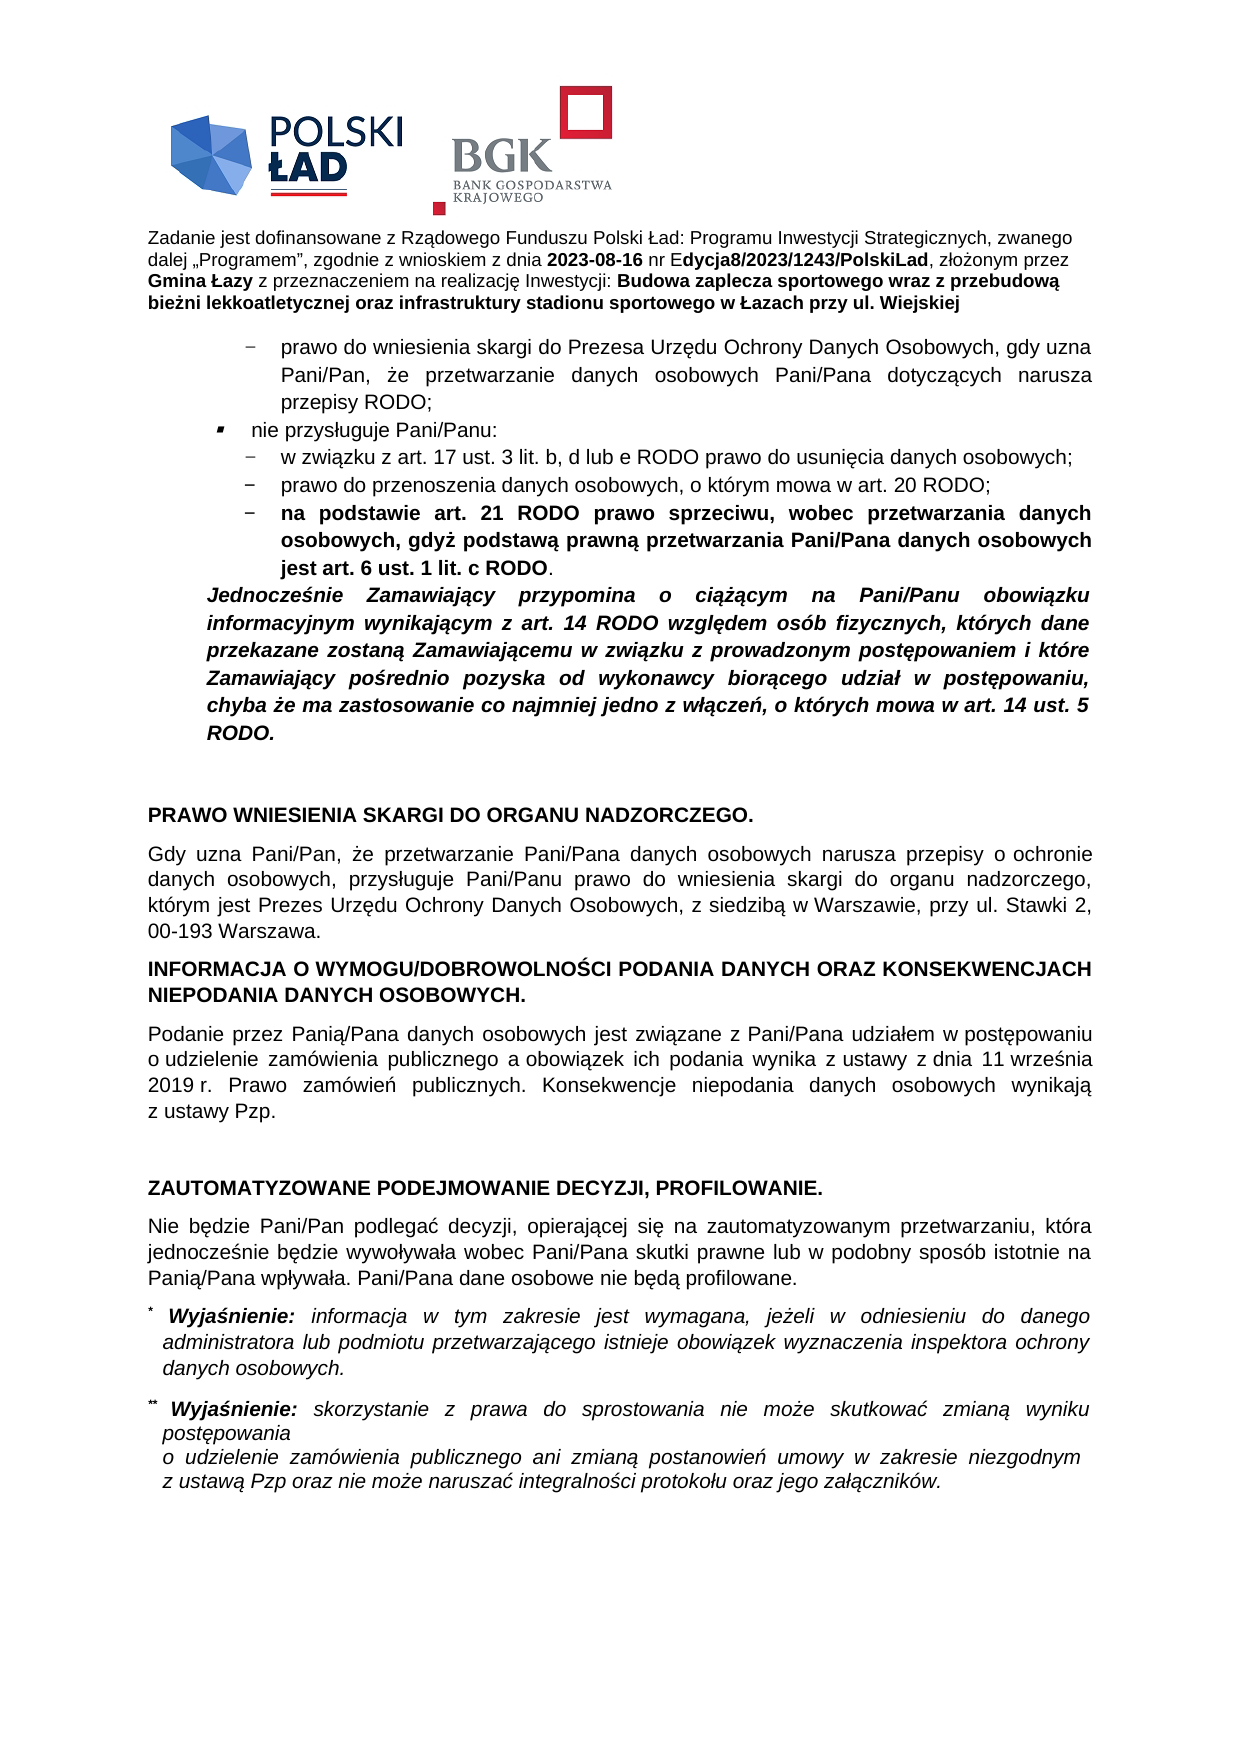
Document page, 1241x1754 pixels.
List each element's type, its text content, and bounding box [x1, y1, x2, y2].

list w związku z art. 17 ust. 3 lit. b, d lub e RODO prawo do usunięcia danych osobowych; [243, 445, 1093, 469]
list ** Wyjaśnienie: skorzystanie z prawa do sprostowania nie może skutkować zmianą wyniku postępowania o udzielenie zamówienia publicznego ani zmianą postanowień umowy w zakresie niezgodnym z ustawą Pzp oraz nie może naruszać integralności protokołu oraz jego załączników. [148, 1397, 1093, 1493]
list prawo do wniesienia skargi do Prezesa Urzędu Ochrony Danych Osobowych, gdy uzna Pani/Pan, że przetwarzanie danych osobowych Pani/Pana dotyczących narusza przepisy RODO; [243, 335, 1093, 414]
list na podstawie art. 21 RODO prawo sprzeciwu, wobec przetwarzania danych osobowych, gdyż podstawą prawną przetwarzania Pani/Pana danych osobowych jest art. 6 ust. 1 lit. c RODO. [243, 500, 1093, 579]
text * Wyjaśnienie: informacja w tym zakresie jest wymagana, jeżeli w odniesieniu do danego administratora lub podmiotu przetwarzającego istnieje obowiązek wyznaczenia inspektora ochrony danych osobowych. [148, 1304, 1093, 1379]
text PRAWO WNIESIENIA SKARGI DO ORGANU NADZORCZEGO. [148, 803, 1093, 827]
text Gdy uzna Pani/Pan, że przetwarzanie Pani/Pana danych osobowych narusza przepisy o ochronie danych osobowych, przysługuje Pani/Panu prawo do wniesienia skargi do organu nadzorczego, którym jest Prezes Urzędu Ochrony Danych Osobowych, z siedzibą w Warszawie, przy ul. Stawki 2, 00-193 Warszawa. [148, 841, 1093, 943]
list nie przysługuje Pani/Panu: [213, 417, 1093, 441]
text Nie będzie Pani/Pan podlegać decyzji, opierającej się na zautomatyzowanym przetwarzaniu, która jednocześnie będzie wywoływała wobec Pani/Pana skutki prawne lub w podobny sposób istotnie na Panią/Pana wpływała. Pani/Pana dane osobowe nie będą profilowane. [148, 1214, 1093, 1289]
text ZAUTOMATYZOWANE PODEJMOWANIE DECYZJI, PROFILOWANIE. [148, 1176, 1093, 1199]
text INFORMACJA O WYMOGU/DOBROWOLNOŚCI PODANIA DANYCH ORAZ KONSEKWENCJACH NIEPODANIA DANYCH OSOBOWYCH. [148, 957, 1093, 1007]
text Podanie przez Panią/Pana danych osobowych jest związane z Pani/Pana udziałem w postępowaniu o udzielenie zamówienia publicznego a obowiązek ich podania wynika z ustawy z dnia 11 września 2019 r. Prawo zamówień publicznych. Konsekwencje niepodania danych osobowych wynikają z ustawy Pzp. [148, 1021, 1093, 1123]
text Jednocześnie Zamawiający przypomina o ciążącym na Pani/Panu obowiązku informacyjnym wynikającym z art. 14 RODO względem osób fizycznych, których dane przekazane zostaną Zamawiającemu w związku z prowadzonym postępowaniem i które Zamawiający pośrednio pozyska od wykonawcy biorącego udział w postępowaniu, chyba że ma zastosowanie co najmniej jedno z włączeń, o których mowa w art. 14 ust. 5 RODO. [207, 583, 1093, 744]
list prawo do przenoszenia danych osobowych, o którym mowa w art. 20 RODO; [243, 473, 1093, 497]
